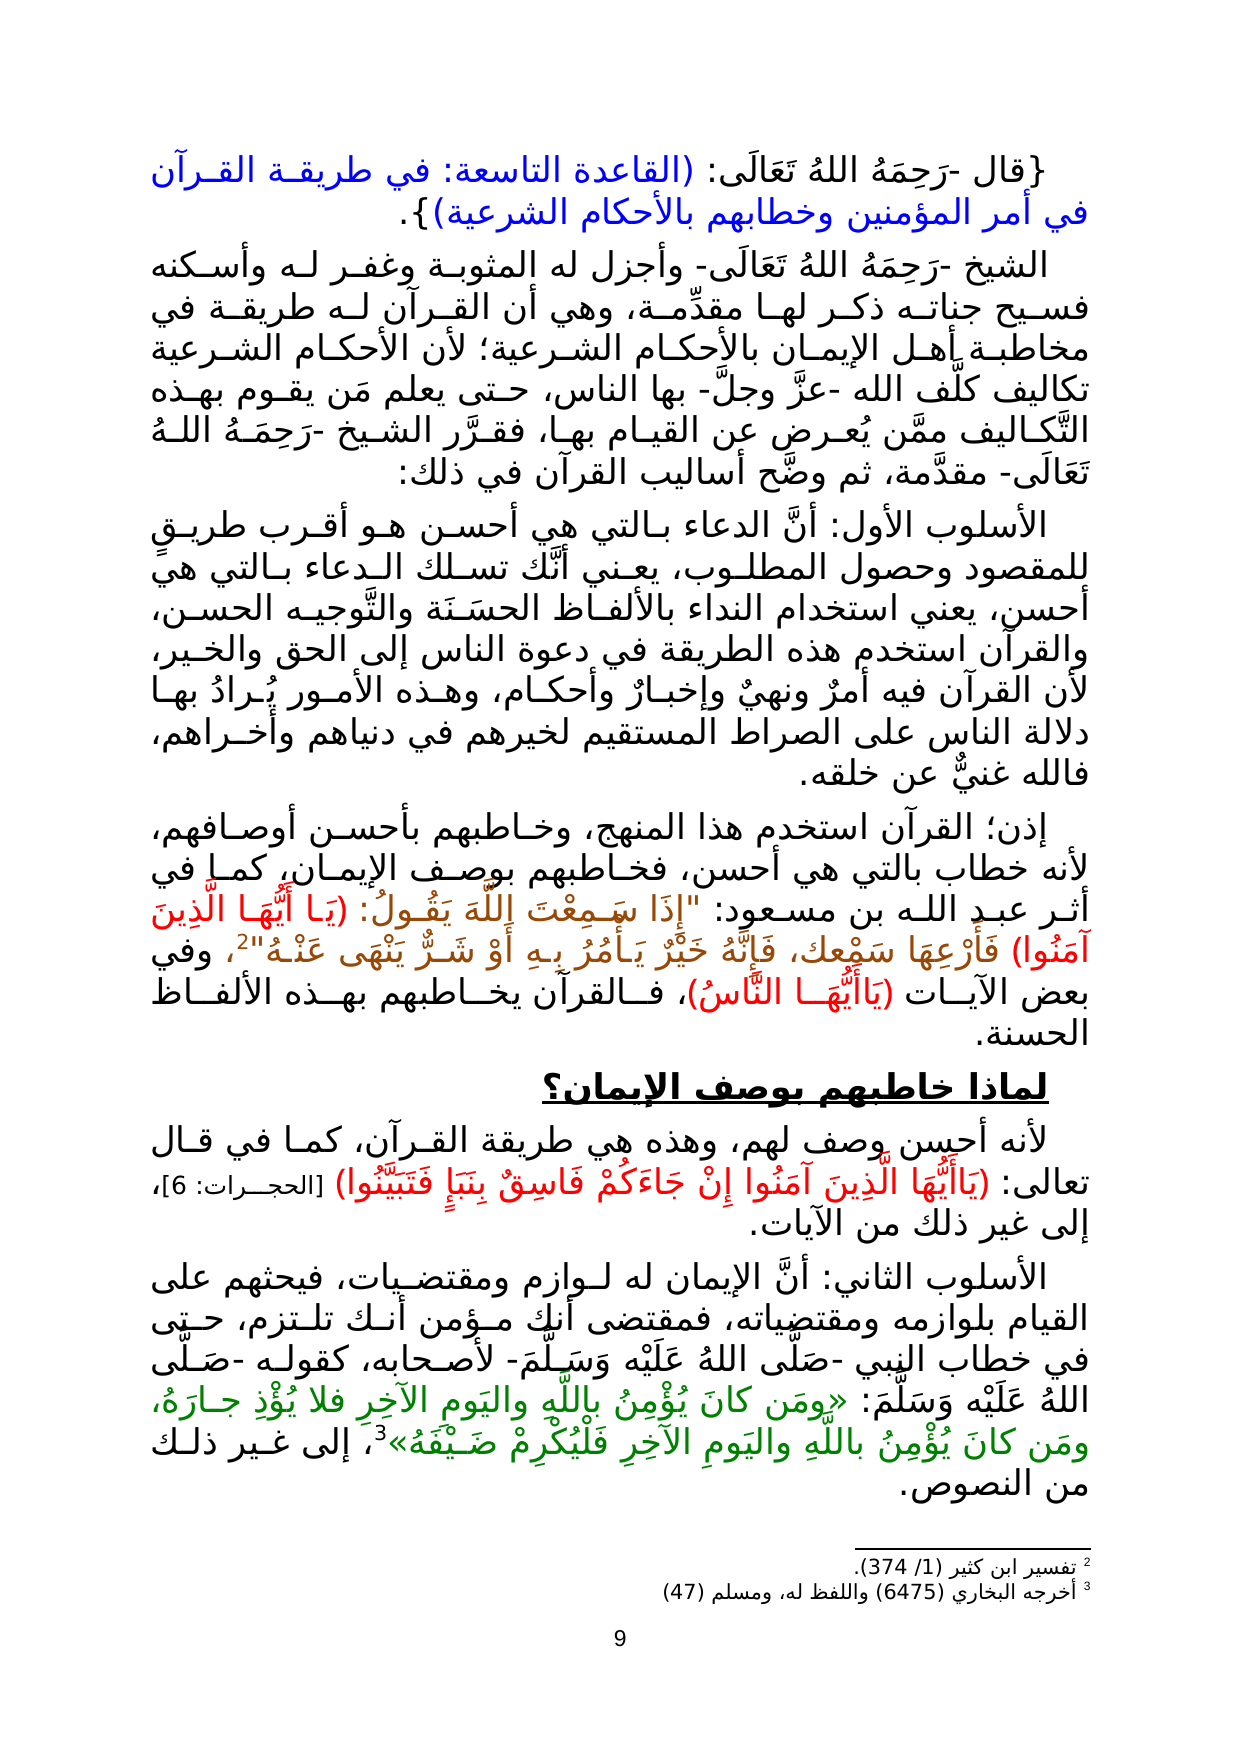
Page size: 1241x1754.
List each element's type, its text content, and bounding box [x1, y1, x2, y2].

text إذن؛ القرآن استخدم هذا المنهج، وخاطبهم بأحسن أوصافهم، لأنه خطاب بالتي هي أحسن، فخاطبهم بوصف الإيمان، كما في أثر عبد الله بن مسعود: "إِذَا سَمِعْتَ اللَّهَ يَقُولُ: ﴿يَا أَيُّهَا الَّذِينَ آمَنُوا﴾ فَأَرْعِهَا سَمْعك، فَإِنَّهُ خَيْرٌ يَأْمُرُ بِهِ أَوْ شَرٌّ يَنْهَى عَنْهُ"، وفي بعض الآيات ﴿يَاأَيُّهَا النَّاسُ﴾، فالقرآن يخاطبهم بهذه الألفاظ الحسنة. [150, 806, 1090, 1054]
text لأنه أحسن وصف لهم، وهذه هي طريقة القرآن، كما في قال تعالى: ﴿يَاأَيُّهَا الَّذِينَ آمَنُوا إِنْ جَاءَكُمْ فَاسِقٌ بِنَبَإٍ فَتَبَيَّنُوا﴾ [الحجرات: 6]، إلى غير ذلك من الآيات. [150, 1120, 1090, 1244]
text لماذا خاطبهم بوصف الإيمان؟ [150, 1066, 1090, 1107]
text الأسلوب الثاني: أنَّ الإيمان له لوازم ومقتضيات، فيحثهم على القيام بلوازمه ومقتضياته، فمقتضى أنك مؤمن أنك تلتزم، حتى في خطاب النبي -صَلَّى اللهُ عَلَيْه وَسَلَّمَ- لأصحابه، كقوله -صَلَّى اللهُ عَلَيْه وَسَلَّمَ: «ومَن كانَ يُؤْمِنُ باللَّهِ واليَومِ الآخِرِ فلا يُؤْذِ جارَهُ، ومَن كانَ يُؤْمِنُ باللَّهِ واليَومِ الآخِرِ فَلْيُكْرِمْ ضَيْفَهُ»، إلى غير ذلك من النصوص. [150, 1256, 1090, 1504]
text الأسلوب الأول: أنَّ الدعاء بالتي هي أحسن هو أقرب طريقٍ للمقصود وحصول المطلوب، يعني أنَّك تسلك الدعاء بالتي هي أحسن، يعني استخدام النداء بالألفاظ الحسَنَة والتَّوجيه الحسن، والقرآن استخدم هذه الطريقة في دعوة الناس إلى الحق والخير، لأن القرآن فيه أمرٌ ونهيٌ وإخبارٌ وأحكام، وهذه الأمور يُرادُ بها دلالة الناس على الصراط المستقيم لخيرهم في دنياهم وأخراهم، فالله غنيٌّ عن خلقه. [150, 505, 1090, 794]
text {قال -رَحِمَهُ اللهُ تَعَالَى: (القاعدة التاسعة: في طريقة القرآن في أمر المؤمنين وخطابهم بالأحكام الشرعية)}. [150, 150, 1090, 232]
text الشيخ -رَحِمَهُ اللهُ تَعَالَى- وأجزل له المثوبة وغفر له وأسكنه فسيح جناته ذكر لها مقدِّمة، وهي أن القرآن له طريقة في مخاطبة أهل الإيمان بالأحكام الشرعية؛ لأن الأحكام الشرعية تكاليف كلَّف الله -عزَّ وجلَّ- بها الناس، حتى يعلم مَن يقوم بهذه التَّكاليف ممَّن يُعرض عن القيام بها، فقرَّر الشيخ -رَحِمَهُ اللهُ تَعَالَى- مقدَّمة، ثم وضَّح أساليب القرآن في ذلك: [150, 245, 1090, 492]
